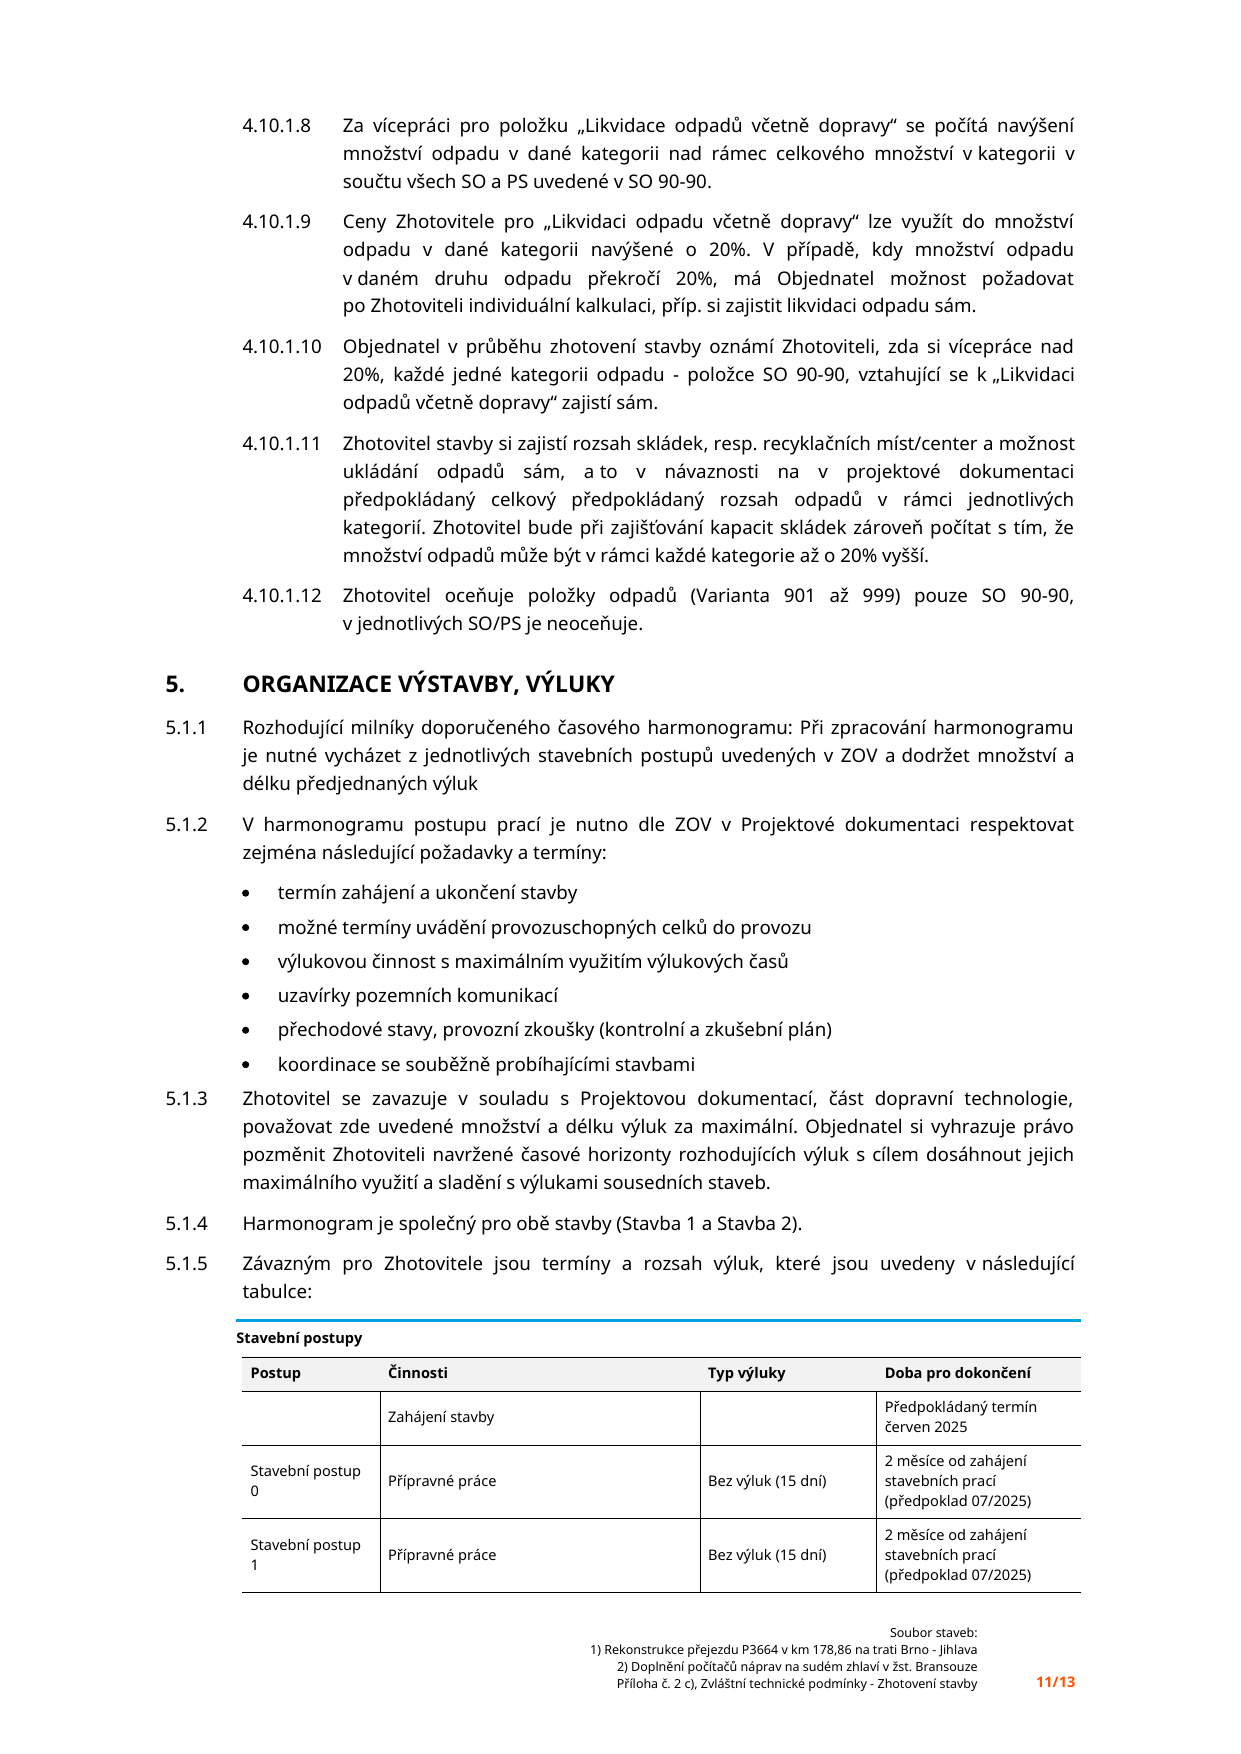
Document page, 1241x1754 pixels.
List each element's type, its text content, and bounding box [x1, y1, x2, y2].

table_cell Zahájení stavby [381, 1392, 700, 1444]
list uzavírky pozemních komunikací [242, 982, 1075, 1008]
text ORGANIZACE VÝSTAVBY, VÝLUKY [165, 668, 1075, 699]
list Zhotovitel oceňuje položky odpadů (Varianta 901 až 999) pouze SO 90-90, v jednotlivých SO/PS je neoceňuje. [242, 582, 1075, 636]
text Ceny Zhotovitele pro „Likvidaci odpadu včetně dopravy“ lze využít do množství odpadu v dané kategorii navýšené o 20%. V případě, kdy množství odpadu v daném druhu odpadu překročí 20%, má Objednatel možnost požadovat po Zhotoviteli individuální kalkulaci, příp. si zajistit likvidaci odpadu sám. [242, 209, 1075, 318]
list přechodové stavy, provozní zkoušky (kontrolní a zkušební plán) [242, 1017, 1075, 1042]
table_header Doba pro dokončení [876, 1358, 1081, 1391]
table_cell Stavební postup 1 [242, 1519, 380, 1592]
text Harmonogram je společný pro obě stavby (Stavba 1 a Stavba 2). [165, 1210, 1075, 1235]
table_header Typ výluky [700, 1358, 876, 1391]
table_header Činnosti [380, 1358, 700, 1391]
table_cell 2 měsíce od zahájení stavebních prací (předpoklad 07/2025) [877, 1519, 1081, 1592]
table_header Postup [242, 1358, 380, 1391]
list termín zahájení a ukončení stavby [242, 880, 1075, 905]
table_cell 2 měsíce od zahájení stavebních prací (předpoklad 07/2025) [877, 1446, 1081, 1518]
table_cell Bez výluk (15 dní) [701, 1446, 876, 1518]
text Rozhodující milníky doporučeného časového harmonogramu: Při zpracování harmonogramu je nutné vycházet z jednotlivých stavebních postupů uvedených v ZOV a dodržet množství a délku předjednaných výluk [165, 714, 1075, 796]
text Objednatel v průběhu zhotovení stavby oznámí Zhotoviteli, zda si vícepráce nad 20%, každé jedné kategorii odpadu - položce SO 90-90, vztahující se k „Likvidaci odpadů včetně dopravy“ zajistí sám. [242, 333, 1075, 415]
table_cell Přípravné práce [381, 1446, 700, 1518]
list možné termíny uvádění provozuschopných celků do provozu [242, 914, 1075, 939]
table_cell [701, 1392, 876, 1444]
text V harmonogramu postupu prací je nutno dle ZOV v Projektové dokumentaci respektovat zejména následující požadavky a termíny: [165, 811, 1075, 865]
text Zhotovitel stavby si zajistí rozsah skládek, resp. recyklačních míst/center a možnost ukládání odpadů sám, a to v návaznosti na v projektové dokumentaci předpokládaný celkový předpokládaný rozsah odpadů v rámci jednotlivých kategorií. Zhotovitel bude při zajišťování kapacit skládek zároveň počítat s tím, že množství odpadů může být v rámci každé kategorie až o 20% vyšší. [242, 430, 1075, 567]
table_cell Předpokládaný termín červen 2025 [877, 1392, 1081, 1444]
list výlukovou činnost s maximálním využitím výlukových časů [242, 948, 1075, 974]
table_cell Přípravné práce [381, 1519, 700, 1592]
table_cell Stavební postup 0 [242, 1446, 380, 1518]
table_cell Bez výluk (15 dní) [701, 1519, 876, 1592]
list koordinace se souběžně probíhajícími stavbami [242, 1051, 1075, 1077]
text Stavební postupy [236, 1322, 1081, 1348]
text Za vícepráci pro položku „Likvidace odpadů včetně dopravy“ se počítá navýšení množství odpadu v dané kategorii nad rámec celkového množství v kategorii v součtu všech SO a PS uvedené v SO 90-90. [242, 112, 1075, 194]
text Zhotovitel se zavazuje v souladu s Projektovou dokumentací, část dopravní technologie, považovat zde uvedené množství a délku výluk za maximální. Objednatel si vyhrazuje právo pozměnit Zhotoviteli navržené časové horizonty rozhodujících výluk s cílem dosáhnout jejich maximálního využití a sladění s výlukami sousedních staveb. [165, 1085, 1075, 1195]
text Závazným pro Zhotovitele jsou termíny a rozsah výluk, které jsou uvedeny v následující tabulce: [165, 1250, 1075, 1304]
table_cell [242, 1392, 380, 1444]
